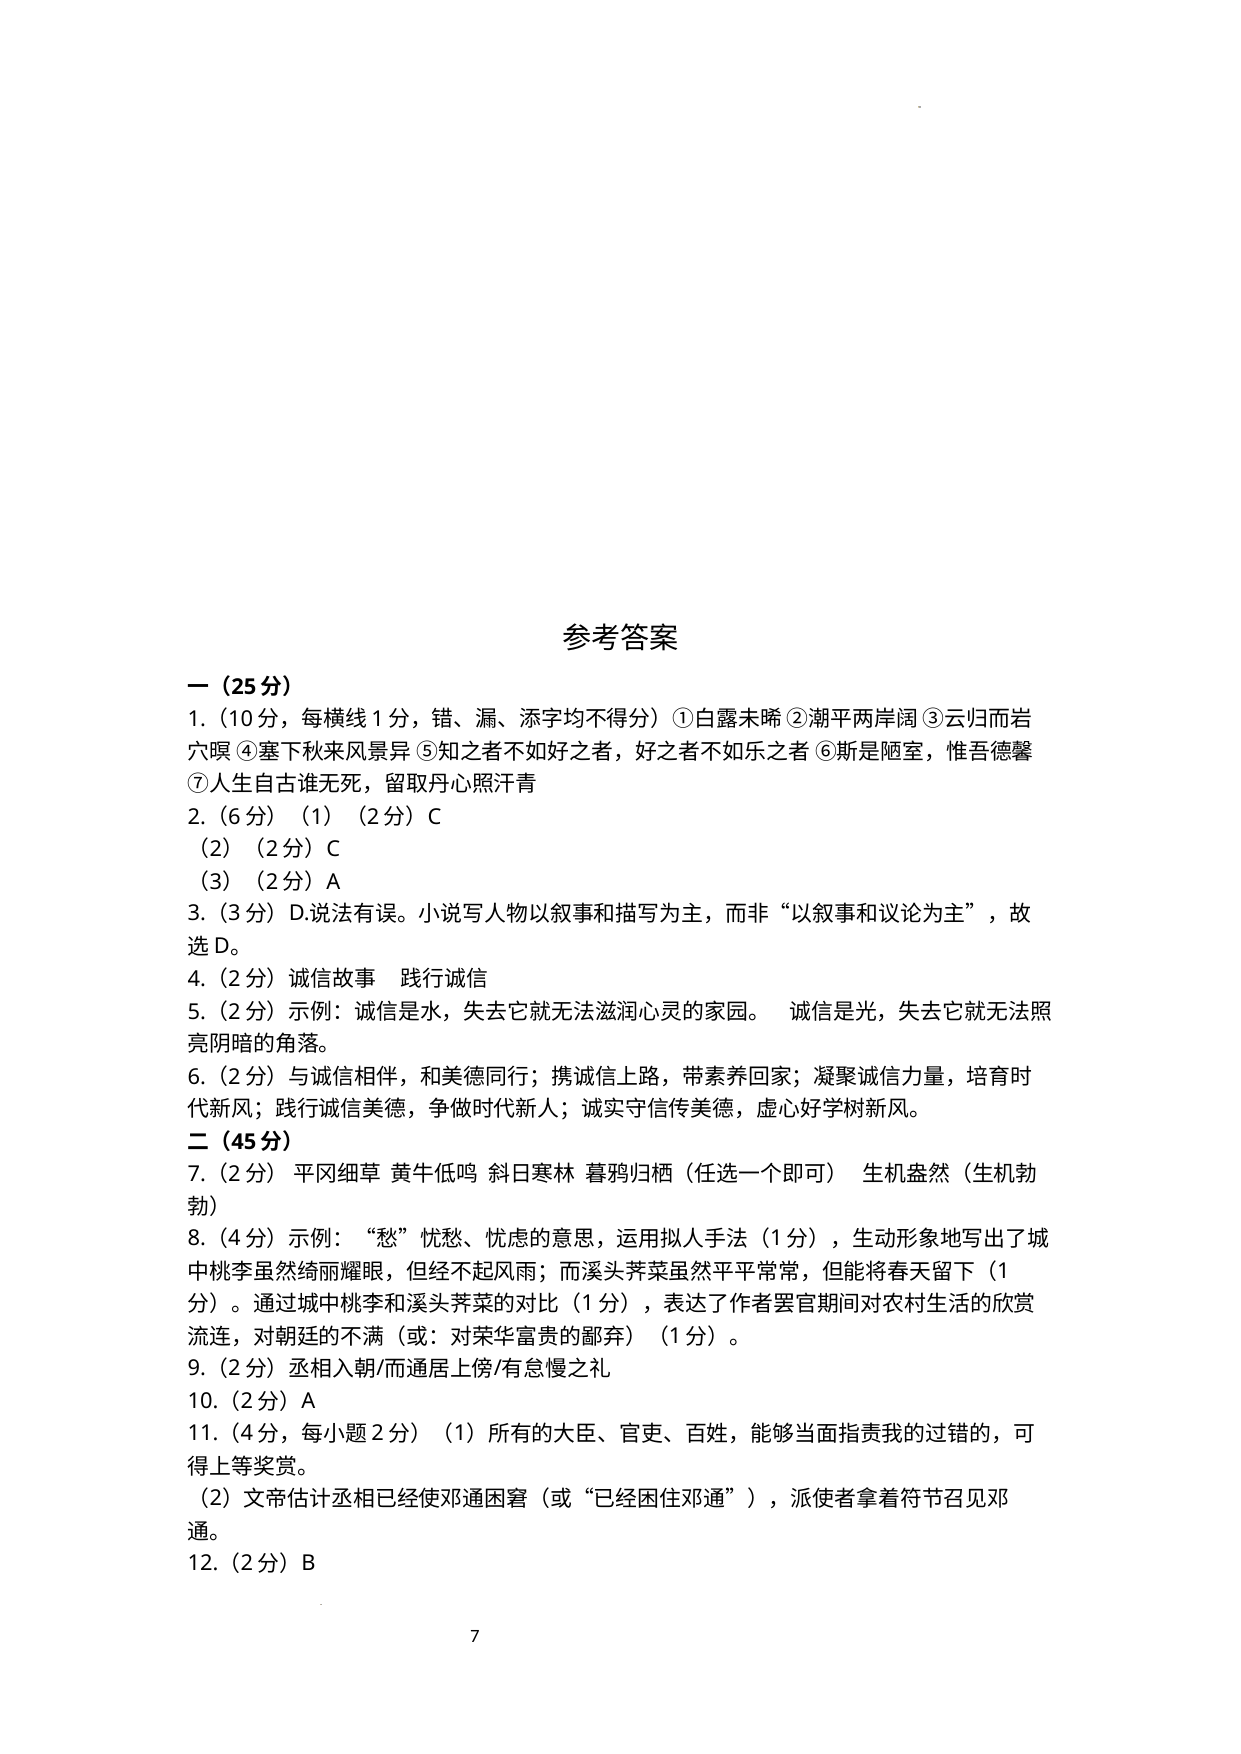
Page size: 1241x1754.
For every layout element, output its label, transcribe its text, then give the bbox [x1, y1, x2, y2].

text 6.（2分）与诚信相伴，和美德同行；携诚信上路，带素养回家；凝聚诚信力量，培育时代新风；践行诚信美德，争做时代新人；诚实守信传美德，虚心好学树新风。 [187, 1058, 1053, 1123]
text 4.（2分）诚信故事 践行诚信 [187, 961, 1053, 993]
text 7.（2分） 平冈细草 黄牛低鸣 斜日寒林 暮鸦归栖（任选一个即可） 生机盎然（生机勃勃） [187, 1156, 1053, 1221]
text 3.（3分）D.说法有误。小说写人物以叙事和描写为主，而非“以叙事和议论为主”，故选D。 [187, 896, 1053, 961]
text 二（45分） [187, 1123, 1053, 1156]
text 2.（6分）（1）（2分）C [187, 798, 1053, 831]
text （2）文帝估计丞相已经使邓通困窘（或“已经困住邓通”），派使者拿着符节召见邓通。 [187, 1481, 1053, 1546]
text （3）（2分）A [187, 863, 1053, 896]
text 10.（2分）A [187, 1383, 1053, 1416]
text 5.（2分）示例：诚信是水，失去它就无法滋润心灵的家园。 诚信是光，失去它就无法照亮阴暗的角落。 [187, 993, 1053, 1058]
text 8.（4分）示例：“愁”忧愁、忧虑的意思，运用拟人手法（1分），生动形象地写出了城中桃李虽然绮丽耀眼，但经不起风雨；而溪头荠菜虽然平平常常，但能将春天留下（1分）。通过城中桃李和溪头荠菜的对比（1分），表达了作者罢官期间对农村生活的欣赏流连，对朝廷的不满（或：对荣华富贵的鄙弃）（1分）。 [187, 1221, 1053, 1351]
text 9.（2分）丞相入朝/而通居上傍/有怠慢之礼 [187, 1351, 1053, 1383]
text 1.（10分，每横线1分，错、漏、添字均不得分）①白露未晞 ②潮平两岸阔 ③云归而岩穴暝 ④塞下秋来风景异 ⑤知之者不如好之者，好之者不如乐之者 ⑥斯是陋室，惟吾德馨 ⑦人生自古谁无死，留取丹心照汗青 [187, 701, 1053, 798]
text 一（25分） [187, 668, 1053, 701]
text （2）（2分）C [187, 831, 1053, 863]
text 11.（4分，每小题2分）（1）所有的大臣、官吏、百姓，能够当面指责我的过错的，可得上等奖赏。 [187, 1416, 1053, 1481]
text 参考答案 [187, 603, 1053, 668]
text 12.（2分）B [187, 1546, 1053, 1578]
